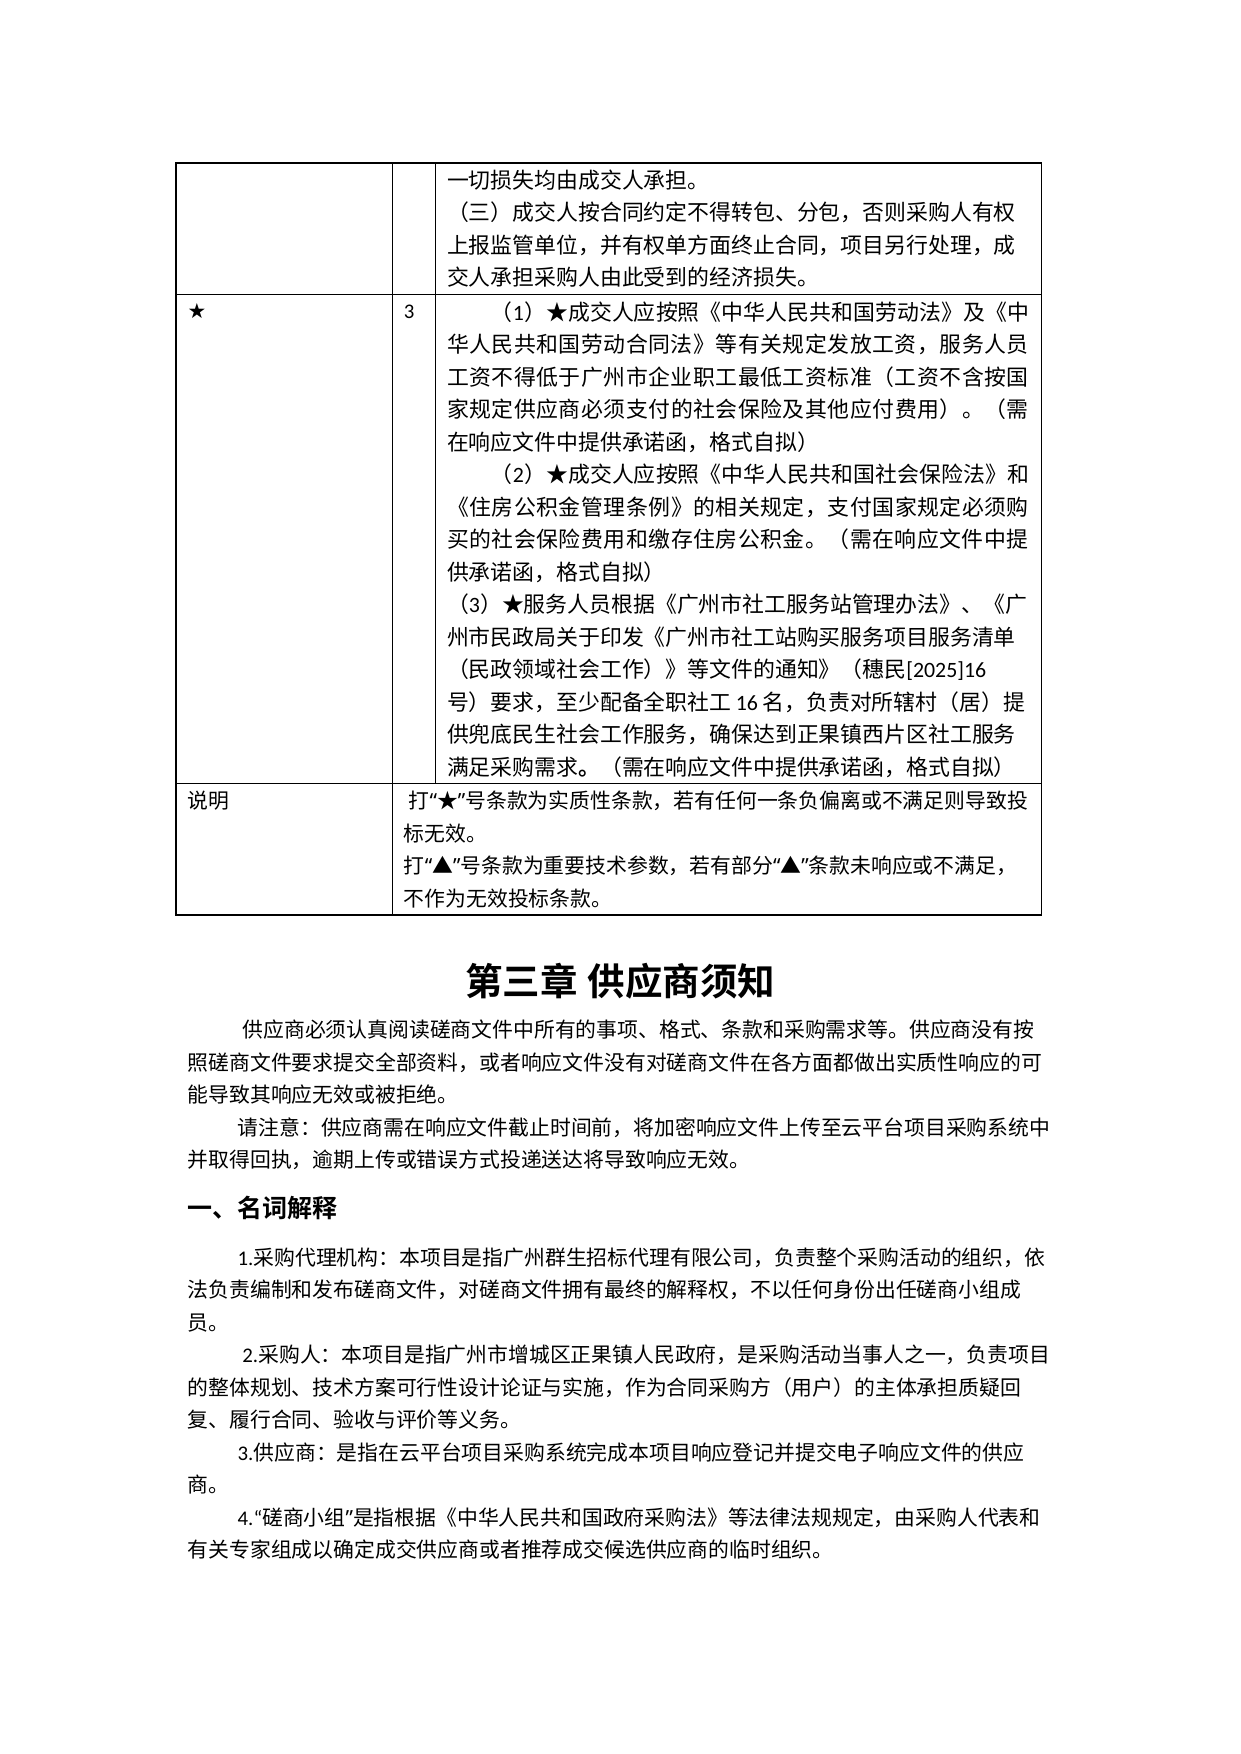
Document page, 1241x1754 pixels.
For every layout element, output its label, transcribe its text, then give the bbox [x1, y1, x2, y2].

text 2.采购人：本项目是指广州市增城区正果镇人民政府，是采购活动当事人之一，负责项目的整体规划、技术方案可行性设计论证与实施，作为合同采购方（用户）的主体承担质疑回复、履行合同、验收与评价等义务。 [187, 1338, 1053, 1436]
text 一、名词解释 [187, 1176, 1053, 1241]
table_cell [177, 164, 392, 293]
table_cell 说明 [177, 784, 392, 914]
text 第三章 供应商须知 [187, 948, 1053, 1013]
table_cell 打“★”号条款为实质性条款，若有任何一条负偏离或不满足则导致投标无效。 打“▲”号条款为重要技术参数，若有部分“▲”条款未响应或不满足，不作为无效投标条款。 [393, 784, 1041, 914]
table_cell 3 [393, 295, 435, 783]
table_cell ★ [177, 295, 392, 783]
text 供应商必须认真阅读磋商文件中所有的事项、格式、条款和采购需求等。供应商没有按照磋商文件要求提交全部资料，或者响应文件没有对磋商文件在各方面都做出实质性响应的可能导致其响应无效或被拒绝。 [187, 1013, 1053, 1111]
text 请注意：供应商需在响应文件截止时间前，将加密响应文件上传至云平台项目采购系统中并取得回执，逾期上传或错误方式投递送达将导致响应无效。 [187, 1111, 1053, 1176]
table_cell （1）★成交人应按照《中华人民共和国劳动法》及《中华人民共和国劳动合同法》等有关规定发放工资，服务人员工资不得低于广州市企业职工最低工资标准（工资不含按国家规定供应商必须支付的社会保险及其他应付费用）。（需在响应文件中提供承诺函，格式自拟） （2）★成交人应按照《中华人民共和国社会保险法》和《住房公积金管理条例》的相关规定，支付国家规定必须购买的社会保险费用和缴存住房公积金。（需在响应文件中提供承诺函，格式自拟） （3）★服务人员根据《广州市社工服务站管理办法》、《广州市民政局关于印发《广州市社工站购买服务项目服务清单（民政领域社会工作）》等文件的通知》（穗民[2025]16号）要求，至少配备全职社工16名，负责对所辖村（居）提供兜底民生社会工作服务，确保达到正果镇西片区社工服务满足采购需求。（需在响应文件中提供承诺函，格式自拟） [436, 295, 1041, 783]
text 3.供应商：是指在云平台项目采购系统完成本项目响应登记并提交电子响应文件的供应商。 [187, 1436, 1053, 1501]
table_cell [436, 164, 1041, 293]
text 1.采购代理机构：本项目是指广州群生招标代理有限公司，负责整个采购活动的组织，依法负责编制和发布磋商文件，对磋商文件拥有最终的解释权，不以任何身份出任磋商小组成员。 [187, 1241, 1053, 1338]
table_cell 2 [393, 164, 435, 293]
text 4.“磋商小组”是指根据《中华人民共和国政府采购法》等法律法规规定，由采购人代表和有关专家组成以确定成交供应商或者推荐成交候选供应商的临时组织。 [187, 1501, 1053, 1566]
